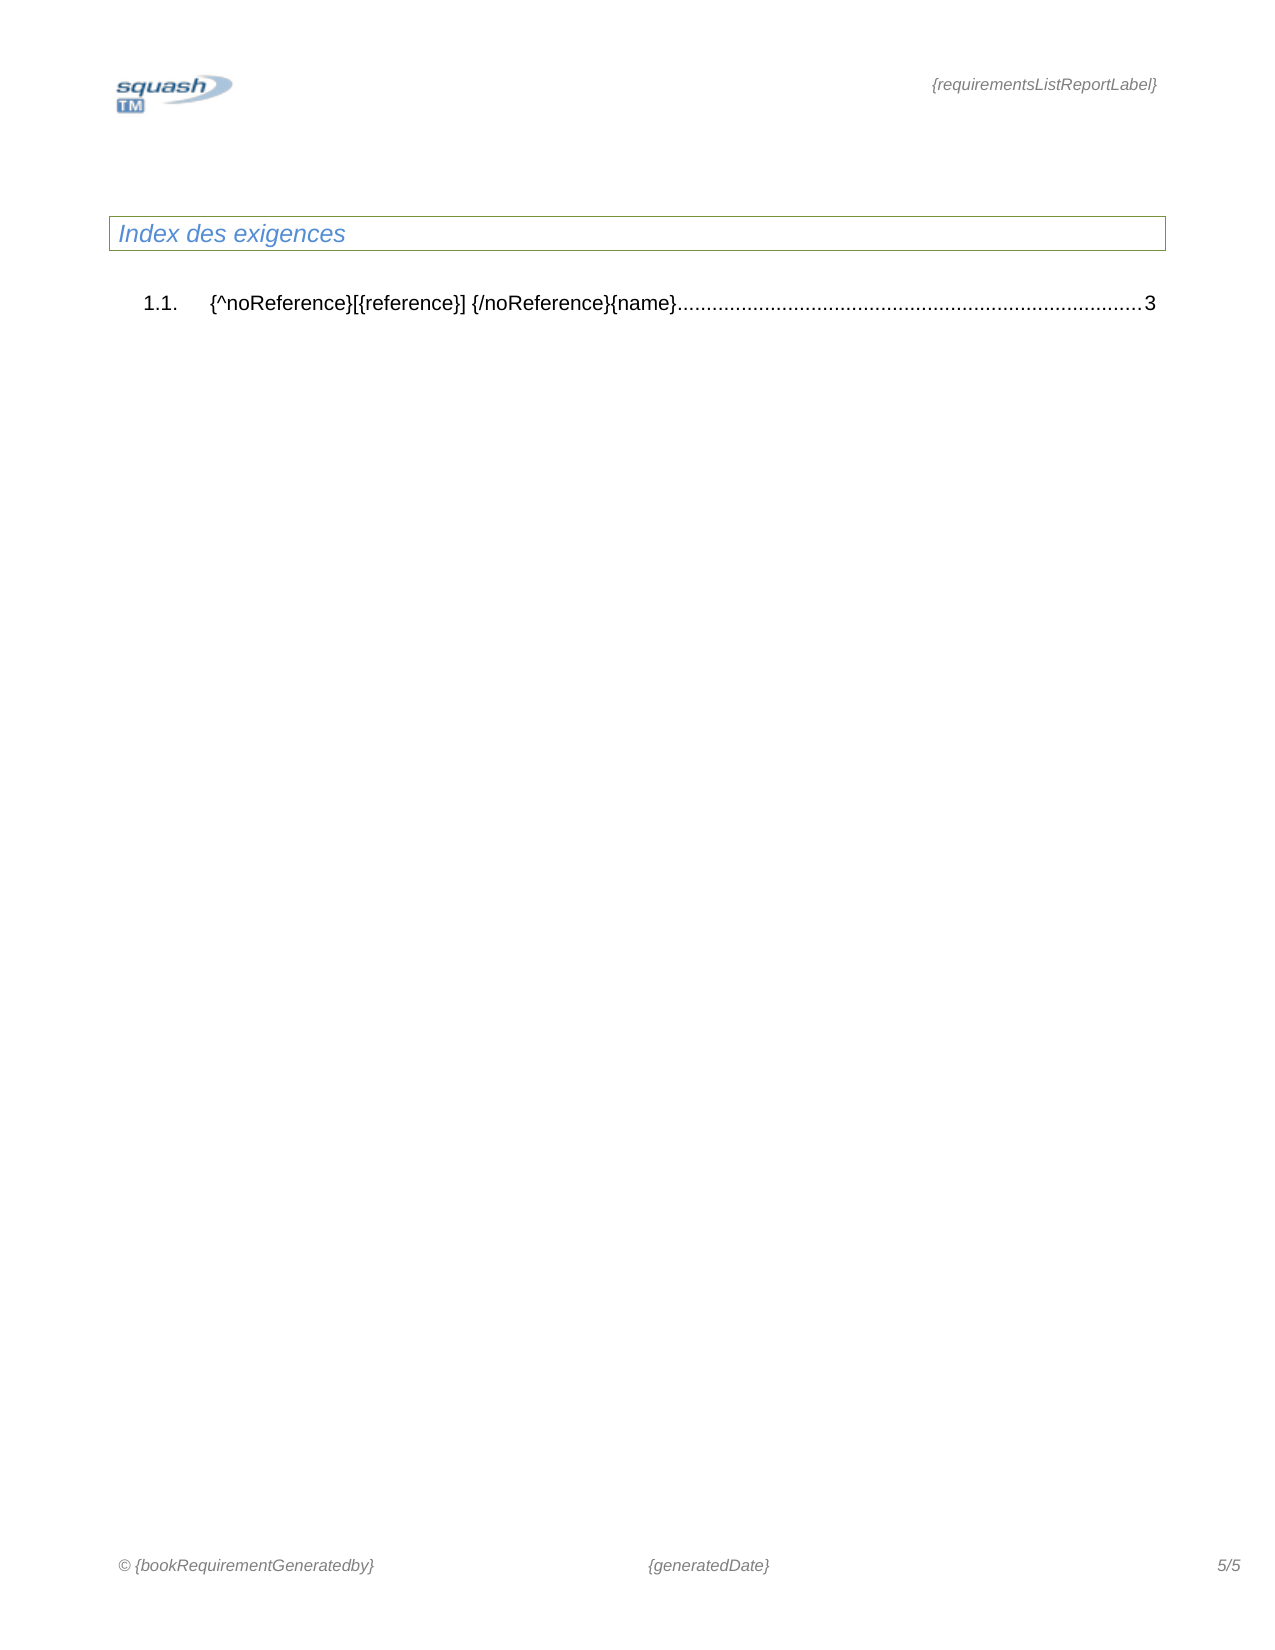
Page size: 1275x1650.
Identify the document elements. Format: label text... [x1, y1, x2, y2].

subtitle Index des exigences [110, 217, 1165, 250]
text 1.1. {^noReference}[{reference}] {/noReference}{name} 3 [143, 291, 1157, 315]
picture [111, 69, 237, 117]
